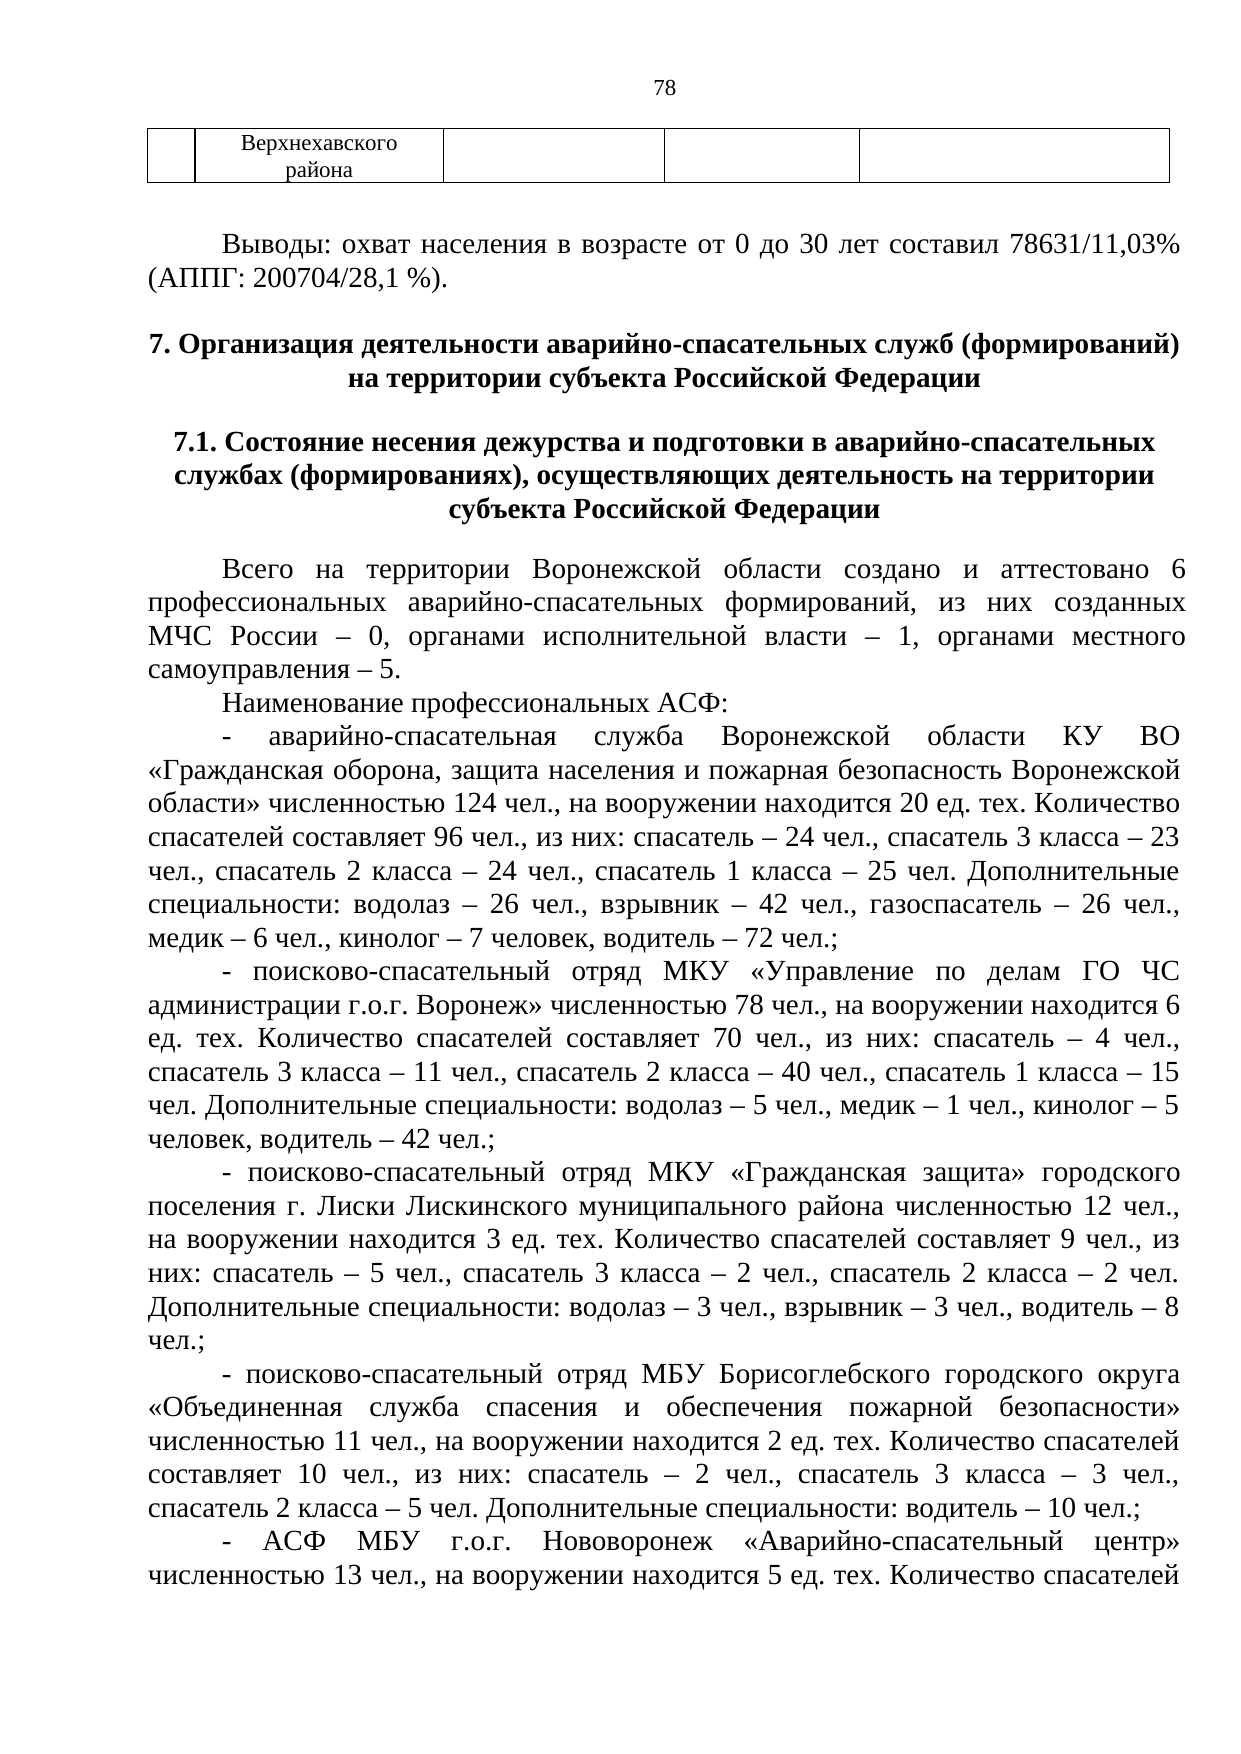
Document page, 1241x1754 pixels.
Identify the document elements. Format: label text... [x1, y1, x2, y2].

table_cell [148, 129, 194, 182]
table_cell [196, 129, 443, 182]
text Выводы: охват населения в возрасте от 0 до 30 лет составил 78631/11,03% (АППГ: 200704/28,1 %). [148, 226, 1181, 293]
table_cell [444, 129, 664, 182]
text - аварийно-спасательная служба Воронежской области КУ ВО «Гражданская оборона, защита населения и пожарная безопасность Воронежской области» численностью 124 чел., на вооружении находится 20 ед. тех. Количество спасателей составляет 96 чел., из них: спасатель – 24 чел., спасатель 3 класса – 23 чел., спасатель 2 класса – 24 чел., спасатель 1 класса – 25 чел. Дополнительные специальности: водолаз – 26 чел., взрывник – 42 чел., газоспасатель – 26 чел., медик – 6 чел., кинолог – 7 человек, водитель – 72 чел.; [148, 718, 1181, 953]
subtitle 7.1. Состояние несения дежурства и подготовки в аварийно-спасательных службах (формированиях), осуществляющих деятельность на территории субъекта Российской Федерации [148, 424, 1181, 524]
text Наименование профессиональных АСФ: [148, 685, 1181, 718]
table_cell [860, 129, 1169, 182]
text - поисково-спасательный отряд МКУ «Гражданская защита» городского поселения г. Лиски Лискинского муниципального района численностью 12 чел., на вооружении находится 3 ед. тех. Количество спасателей составляет 9 чел., из них: спасатель – 5 чел., спасатель 3 класса – 2 чел., спасатель 2 класса – 2 чел. Дополнительные специальности: водолаз – 3 чел., взрывник – 3 чел., водитель – 8 чел.; [148, 1154, 1181, 1356]
text - поисково-спасательный отряд МБУ Борисоглебского городского округа «Объединенная служба спасения и обеспечения пожарной безопасности» численностью 11 чел., на вооружении находится 2 ед. тех. Количество спасателей составляет 10 чел., из них: спасатель – 2 чел., спасатель 3 класса – 3 чел., спасатель 2 класса – 5 чел. Дополнительные специальности: водитель – 10 чел.; [148, 1356, 1181, 1523]
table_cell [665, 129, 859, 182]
subtitle 7. Организация деятельности аварийно-спасательных служб (формирований) на территории субъекта Российской Федерации [148, 326, 1181, 393]
text - поисково-спасательный отряд МКУ «Управление по делам ГО ЧС администрации г.о.г. Воронеж» численностью 78 чел., на вооружении находится 6 ед. тех. Количество спасателей составляет 70 чел., из них: спасатель – 4 чел., спасатель 3 класса – 11 чел., спасатель 2 класса – 40 чел., спасатель 1 класса – 15 чел. Дополнительные специальности: водолаз – 5 чел., медик – 1 чел., кинолог – 5 человек, водитель – 42 чел.; [148, 953, 1181, 1154]
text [148, 1523, 1181, 1591]
text Всего на территории Воронежской области создано и аттестовано 6 профессиональных аварийно-спасательных формирований, из них созданных МЧС России – 0, органами исполнительной власти – 1, органами местного самоуправления – 5. [148, 551, 1187, 685]
